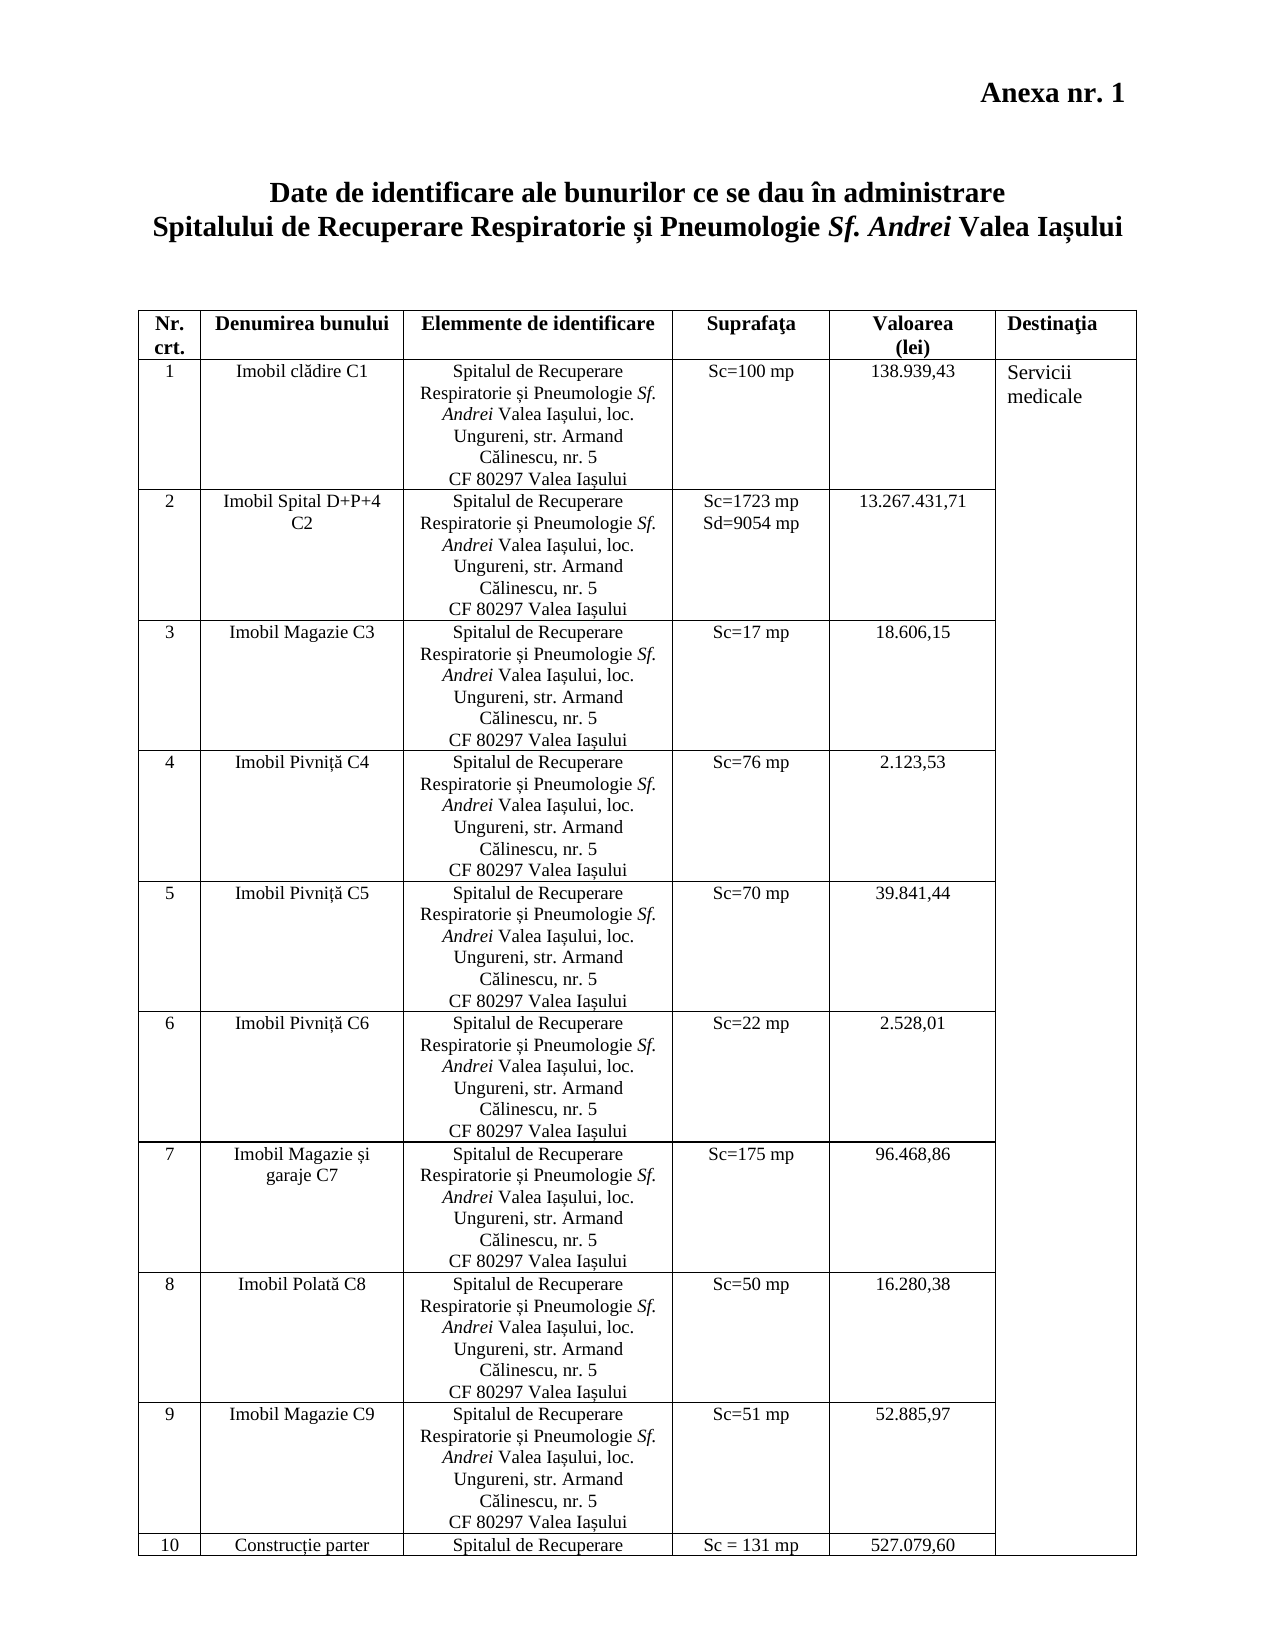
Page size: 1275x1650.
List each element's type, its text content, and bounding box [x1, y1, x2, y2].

text Date de identificare ale bunurilor ce se dau în administrare [150, 176, 1125, 209]
table_cell Imobil Magazie C9 [201, 1403, 403, 1533]
text Spitalului de Recuperare Respiratorie și Pneumologie Sf. Andrei Valea Iașului [150, 209, 1125, 243]
table_cell Imobil clădire C1 [201, 360, 403, 489]
table_cell Sc=17 mp [673, 621, 829, 750]
table_cell Sc=76 mp [673, 751, 829, 881]
table_cell 138.939,43 [830, 360, 995, 489]
table_cell Imobil Pivniță C4 [201, 751, 403, 881]
table_cell Spitalul de Recuperare Respiratorie și Pneumologie Sf. Andrei Valea Iașului, loc. Ungureni, str. Armand Călinescu, nr. 5 CF 80297 Valea Iașului [404, 621, 672, 750]
text Anexa nr. 1 [150, 75, 1125, 108]
table_cell 18.606,15 [830, 621, 995, 750]
table_cell Spitalul de Recuperare Respiratorie și Pneumologie Sf. Andrei Valea Iașului, loc. Ungureni, str. Armand Călinescu, nr. 5 CF 80297 Valea Iașului [404, 360, 672, 489]
table_cell Imobil Magazie C3 [201, 621, 403, 750]
table_cell 13.267.431,71 [830, 490, 995, 620]
table_cell Sc = 131 mp [673, 1534, 829, 1555]
table_cell 4 [139, 751, 200, 881]
table_cell 5 [139, 882, 200, 1011]
table_cell 527.079,60 [830, 1534, 995, 1555]
table_cell Spitalul de Recuperare Respiratorie și Pneumologie Sf. Andrei Valea Iașului, loc. Ungureni, str. Armand Călinescu, nr. 5 CF 80297 Valea Iașului [404, 490, 672, 620]
table_cell Imobil Magazie și garaje C7 [201, 1143, 403, 1272]
table_header Nr. crt. [139, 311, 200, 359]
table_header Destinaţia [996, 311, 1136, 359]
table_cell 8 [139, 1273, 200, 1402]
table_cell Sc=22 mp [673, 1012, 829, 1141]
table_cell 96.468,86 [830, 1143, 995, 1272]
table_cell Sc=175 mp [673, 1143, 829, 1272]
table_cell 9 [139, 1403, 200, 1533]
table_cell Sc=70 mp [673, 882, 829, 1011]
table_cell Imobil Pivniță C6 [201, 1012, 403, 1141]
table_cell Sc=50 mp [673, 1273, 829, 1402]
table_header Valoarea (lei) [830, 311, 995, 359]
table_cell 52.885,97 [830, 1403, 995, 1533]
table_cell Spitalul de Recuperare Respiratorie și Pneumologie Sf. Andrei Valea Iașului, loc. Ungureni, str. Armand Călinescu, nr. 5 CF 80297 Valea Iașului [404, 1143, 672, 1272]
table_cell 39.841,44 [830, 882, 995, 1011]
table_cell Spitalul de Recuperare Respiratorie și Pneumologie Sf. Andrei Valea Iașului, loc. Ungureni, str. Armand Călinescu, nr. 5 CF 80297 Valea Iașului [404, 751, 672, 881]
table_cell 7 [139, 1143, 200, 1272]
table_cell Imobil Pivniță C5 [201, 882, 403, 1011]
table_cell Sc=100 mp [673, 360, 829, 489]
table_cell 2.123,53 [830, 751, 995, 881]
table_header Denumirea bunului [201, 311, 403, 359]
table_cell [201, 1534, 403, 1555]
table_cell Spitalul de Recuperare Respiratorie și Pneumologie Sf. Andrei Valea Iașului, loc. Ungureni, str. Armand Călinescu, nr. 5 CF 80297 Valea Iașului [404, 882, 672, 1011]
table_cell 10 [139, 1534, 200, 1555]
table_cell Spitalul de Recuperare Respiratorie și Pneumologie Sf. Andrei Valea Iașului, loc. Ungureni, str. Armand Călinescu, nr. 5 CF 80297 Valea Iașului [404, 1273, 672, 1402]
table_cell Imobil Spital D+P+4 C2 [201, 490, 403, 620]
table_cell 6 [139, 1012, 200, 1141]
table_cell Sc=1723 mp Sd=9054 mp [673, 490, 829, 620]
table_cell 2.528,01 [830, 1012, 995, 1141]
table_cell 16.280,38 [830, 1273, 995, 1402]
table_header Elemmente de identificare [404, 311, 672, 359]
table_cell Servicii medicale [996, 360, 1136, 1555]
table_cell 1 [139, 360, 200, 489]
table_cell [404, 1534, 672, 1555]
table_cell Imobil Polată C8 [201, 1273, 403, 1402]
table_header Suprafaţa [673, 311, 829, 359]
table_cell 2 [139, 490, 200, 620]
table_cell Sc=51 mp [673, 1403, 829, 1533]
table_cell 3 [139, 621, 200, 750]
table_cell Spitalul de Recuperare Respiratorie și Pneumologie Sf. Andrei Valea Iașului, loc. Ungureni, str. Armand Călinescu, nr. 5 CF 80297 Valea Iașului [404, 1012, 672, 1141]
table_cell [404, 1403, 672, 1533]
